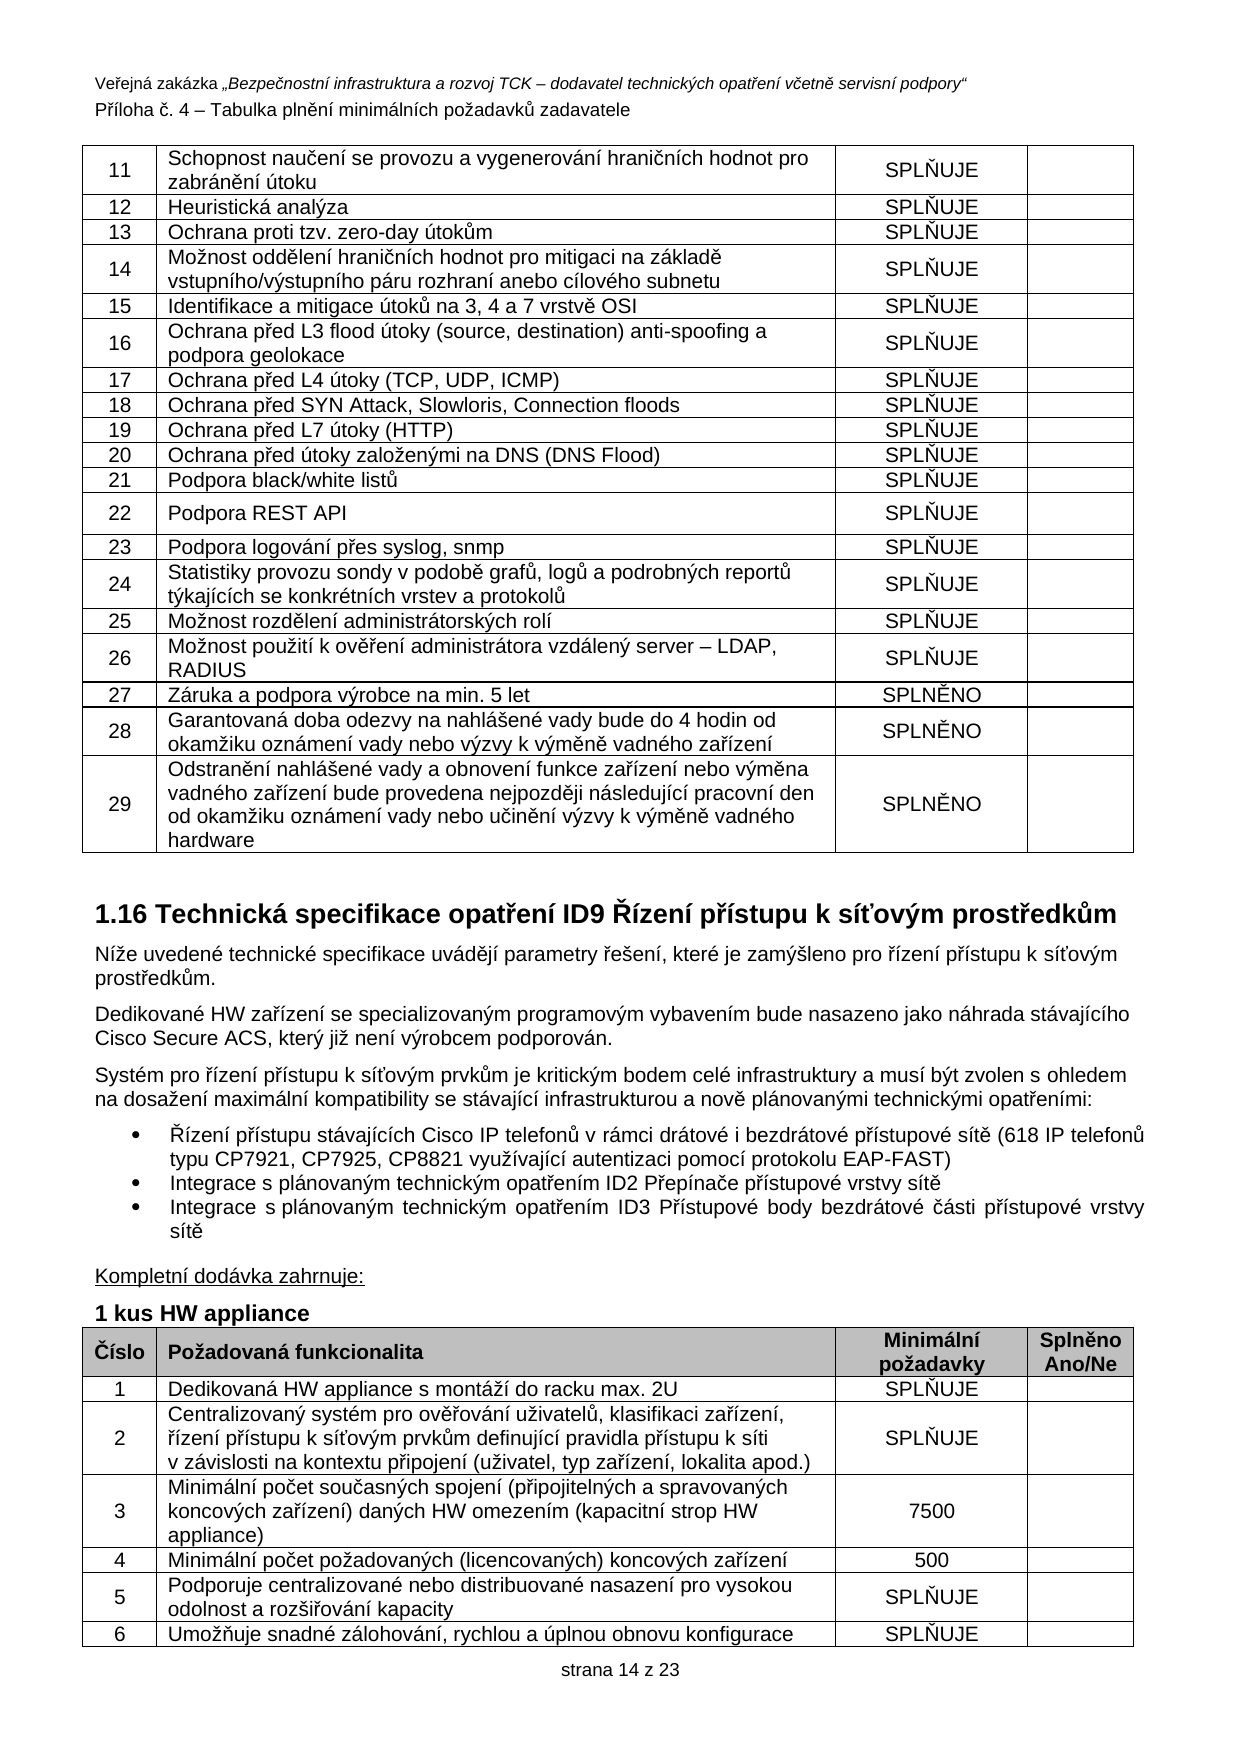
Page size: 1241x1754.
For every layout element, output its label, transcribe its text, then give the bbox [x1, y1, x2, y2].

table_cell [1028, 535, 1133, 558]
table_cell Podpora logování přes syslog, snmp [157, 535, 835, 558]
table_cell 26 [83, 634, 156, 681]
table_cell 5 [83, 1573, 156, 1621]
table_header Minimální požadavky [836, 1328, 1027, 1376]
table_cell Minimální počet současných spojení (připojitelných a spravovaných koncových zařízení) daných HW omezením (kapacitní strop HW appliance) [157, 1475, 835, 1547]
table_cell [1028, 294, 1133, 318]
table_cell 25 [83, 609, 156, 632]
table_cell 16 [83, 319, 156, 367]
table_cell [1028, 493, 1133, 533]
list Integrace s plánovaným technickým opatřením ID2 Přepínače přístupové vrstvy sítě [132, 1171, 1146, 1195]
table_cell 3 [83, 1475, 156, 1547]
table_cell 500 [836, 1548, 1027, 1572]
text 1 kus HW appliance [94, 1300, 1146, 1327]
table_cell SPLŇUJE [836, 146, 1027, 194]
table_cell SPLŇUJE [836, 195, 1027, 219]
table_cell 19 [83, 418, 156, 442]
table_cell Identifikace a mitigace útoků na 3, 4 a 7 vrstvě OSI [157, 294, 835, 318]
table_cell [1028, 634, 1133, 681]
table_cell SPLŇUJE [836, 1622, 1027, 1646]
table_cell 2 [83, 1402, 156, 1474]
table_cell SPLŇUJE [836, 220, 1027, 244]
table_cell 17 [83, 368, 156, 392]
table_cell 28 [83, 708, 156, 755]
table_cell SPLŇUJE [836, 560, 1027, 607]
table_cell 14 [83, 245, 156, 293]
text Kompletní dodávka zahrnuje: [94, 1264, 1146, 1288]
table_cell SPLŇUJE [836, 1377, 1027, 1401]
table_cell SPLŇUJE [836, 634, 1027, 681]
table_cell 23 [83, 535, 156, 558]
table_cell SPLŇUJE [836, 368, 1027, 392]
table_cell 13 [83, 220, 156, 244]
table_header Požadovaná funkcionalita [157, 1328, 835, 1376]
table_cell [1028, 683, 1133, 706]
table_cell SPLNĚNO [836, 708, 1027, 755]
table_cell 1 [83, 1377, 156, 1401]
table_cell SPLNĚNO [836, 683, 1027, 706]
table_cell SPLŇUJE [836, 493, 1027, 533]
table_cell SPLŇUJE [836, 468, 1027, 492]
table_cell 29 [83, 756, 156, 852]
table_cell SPLŇUJE [836, 418, 1027, 442]
table_cell SPLŇUJE [836, 1573, 1027, 1621]
table_cell [1028, 1573, 1133, 1621]
table_cell Ochrana před L3 flood útoky (source, destination) anti-spoofing a podpora geolokace [157, 319, 835, 367]
table_cell 11 [83, 146, 156, 194]
text Systém pro řízení přístupu k síťovým prvkům je kritickým bodem celé infrastruktury a musí být zvolen s ohledem na dosažení maximální kompatibility se stávající infrastrukturou a nově plánovanými technickými opatřeními: [94, 1063, 1146, 1111]
table_cell SPLŇUJE [836, 443, 1027, 467]
table_cell [1028, 468, 1133, 492]
table_cell 24 [83, 560, 156, 607]
table_cell Možnost použití k ověření administrátora vzdálený server – LDAP, RADIUS [157, 634, 835, 681]
table_cell 18 [83, 393, 156, 417]
table_cell Heuristická analýza [157, 195, 835, 219]
table_cell [1028, 220, 1133, 244]
table_cell [1028, 708, 1133, 755]
table_cell SPLŇUJE [836, 319, 1027, 367]
text Níže uvedené technické specifikace uvádějí parametry řešení, které je zamýšleno pro řízení přístupu k síťovým prostředkům. [94, 942, 1146, 990]
table_cell SPLŇUJE [836, 393, 1027, 417]
table_cell Ochrana před L4 útoky (TCP, UDP, ICMP) [157, 368, 835, 392]
list Řízení přístupu stávajících Cisco IP telefonů v rámci drátové i bezdrátové přístupové sítě (618 IP telefonů typu CP7921, CP7925, CP8821 využívající autentizaci pomocí protokolu EAP-FAST) [132, 1123, 1146, 1171]
table_cell [1028, 368, 1133, 392]
table_cell Možnost oddělení hraničních hodnot pro mitigaci na základě vstupního/výstupního páru rozhraní anebo cílového subnetu [157, 245, 835, 293]
table_cell [1028, 418, 1133, 442]
table_cell Ochrana před L7 útoky (HTTP) [157, 418, 835, 442]
table_cell [1028, 1475, 1133, 1547]
table_cell SPLNĚNO [836, 756, 1027, 852]
table_cell Odstranění nahlášené vady a obnovení funkce zařízení nebo výměna vadného zařízení bude provedena nejpozději následující pracovní den od okamžiku oznámení vady nebo učinění výzvy k výměně vadného hardware [157, 756, 835, 852]
table_cell SPLŇUJE [836, 294, 1027, 318]
table_cell [1028, 146, 1133, 194]
table_cell Podporuje centralizované nebo distribuované nasazení pro vysokou odolnost a rozšiřování kapacity [157, 1573, 835, 1621]
table_cell Minimální počet požadovaných (licencovaných) koncových zařízení [157, 1548, 835, 1572]
table_cell Ochrana před SYN Attack, Slowloris, Connection floods [157, 393, 835, 417]
table_cell [1028, 245, 1133, 293]
table_cell 6 [83, 1622, 156, 1646]
table_cell [1028, 319, 1133, 367]
table_cell SPLŇUJE [836, 609, 1027, 632]
table_cell [1028, 393, 1133, 417]
table_header Splněno Ano/Ne [1028, 1328, 1133, 1376]
text Dedikované HW zařízení se specializovaným programovým vybavením bude nasazeno jako náhrada stávajícího Cisco Secure ACS, který již není výrobcem podporován. [94, 1002, 1146, 1050]
table_cell 15 [83, 294, 156, 318]
table_cell SPLŇUJE [836, 535, 1027, 558]
table_cell [1028, 443, 1133, 467]
table_cell Možnost rozdělení administrátorských rolí [157, 609, 835, 632]
table_cell 22 [83, 493, 156, 533]
table_cell 7500 [836, 1475, 1027, 1547]
table_cell Ochrana proti tzv. zero-day útokům [157, 220, 835, 244]
table_cell Centralizovaný systém pro ověřování uživatelů, klasifikaci zařízení, řízení přístupu k síťovým prvkům definující pravidla přístupu k síti v závislosti na kontextu připojení (uživatel, typ zařízení, lokalita apod.) [157, 1402, 835, 1474]
table_cell Umožňuje snadné zálohování, rychlou a úplnou obnovu konfigurace [157, 1622, 835, 1646]
list Integrace s plánovaným technickým opatřením ID3 Přístupové body bezdrátové části přístupové vrstvy sítě [132, 1195, 1146, 1243]
table_cell [1028, 609, 1133, 632]
subtitle Technická specifikace opatření ID9 Řízení přístupu k síťovým prostředkům [94, 898, 1146, 929]
table_cell [1028, 1377, 1133, 1401]
table_cell [1028, 1548, 1133, 1572]
table_cell 21 [83, 468, 156, 492]
table_cell Podpora black/white listů [157, 468, 835, 492]
table_cell Schopnost naučení se provozu a vygenerování hraničních hodnot pro zabránění útoku [157, 146, 835, 194]
table_cell [1028, 756, 1133, 852]
table_cell 27 [83, 683, 156, 706]
table_cell [1028, 1622, 1133, 1646]
table_cell SPLŇUJE [836, 1402, 1027, 1474]
table_cell Dedikovaná HW appliance s montáží do racku max. 2U [157, 1377, 835, 1401]
table_cell [1028, 1402, 1133, 1474]
table_cell 4 [83, 1548, 156, 1572]
table_cell 20 [83, 443, 156, 467]
table_cell Záruka a podpora výrobce na min. 5 let [157, 683, 835, 706]
table_cell 12 [83, 195, 156, 219]
table_cell Statistiky provozu sondy v podobě grafů, logů a podrobných reportů týkajících se konkrétních vrstev a protokolů [157, 560, 835, 607]
table_header Číslo [83, 1328, 156, 1376]
table_cell [1028, 560, 1133, 607]
table_cell SPLŇUJE [836, 245, 1027, 293]
table_cell Podpora REST API [157, 493, 835, 533]
table_cell [1028, 195, 1133, 219]
table_cell Ochrana před útoky založenými na DNS (DNS Flood) [157, 443, 835, 467]
table_cell Garantovaná doba odezvy na nahlášené vady bude do 4 hodin od okamžiku oznámení vady nebo výzvy k výměně vadného zařízení [157, 708, 835, 755]
